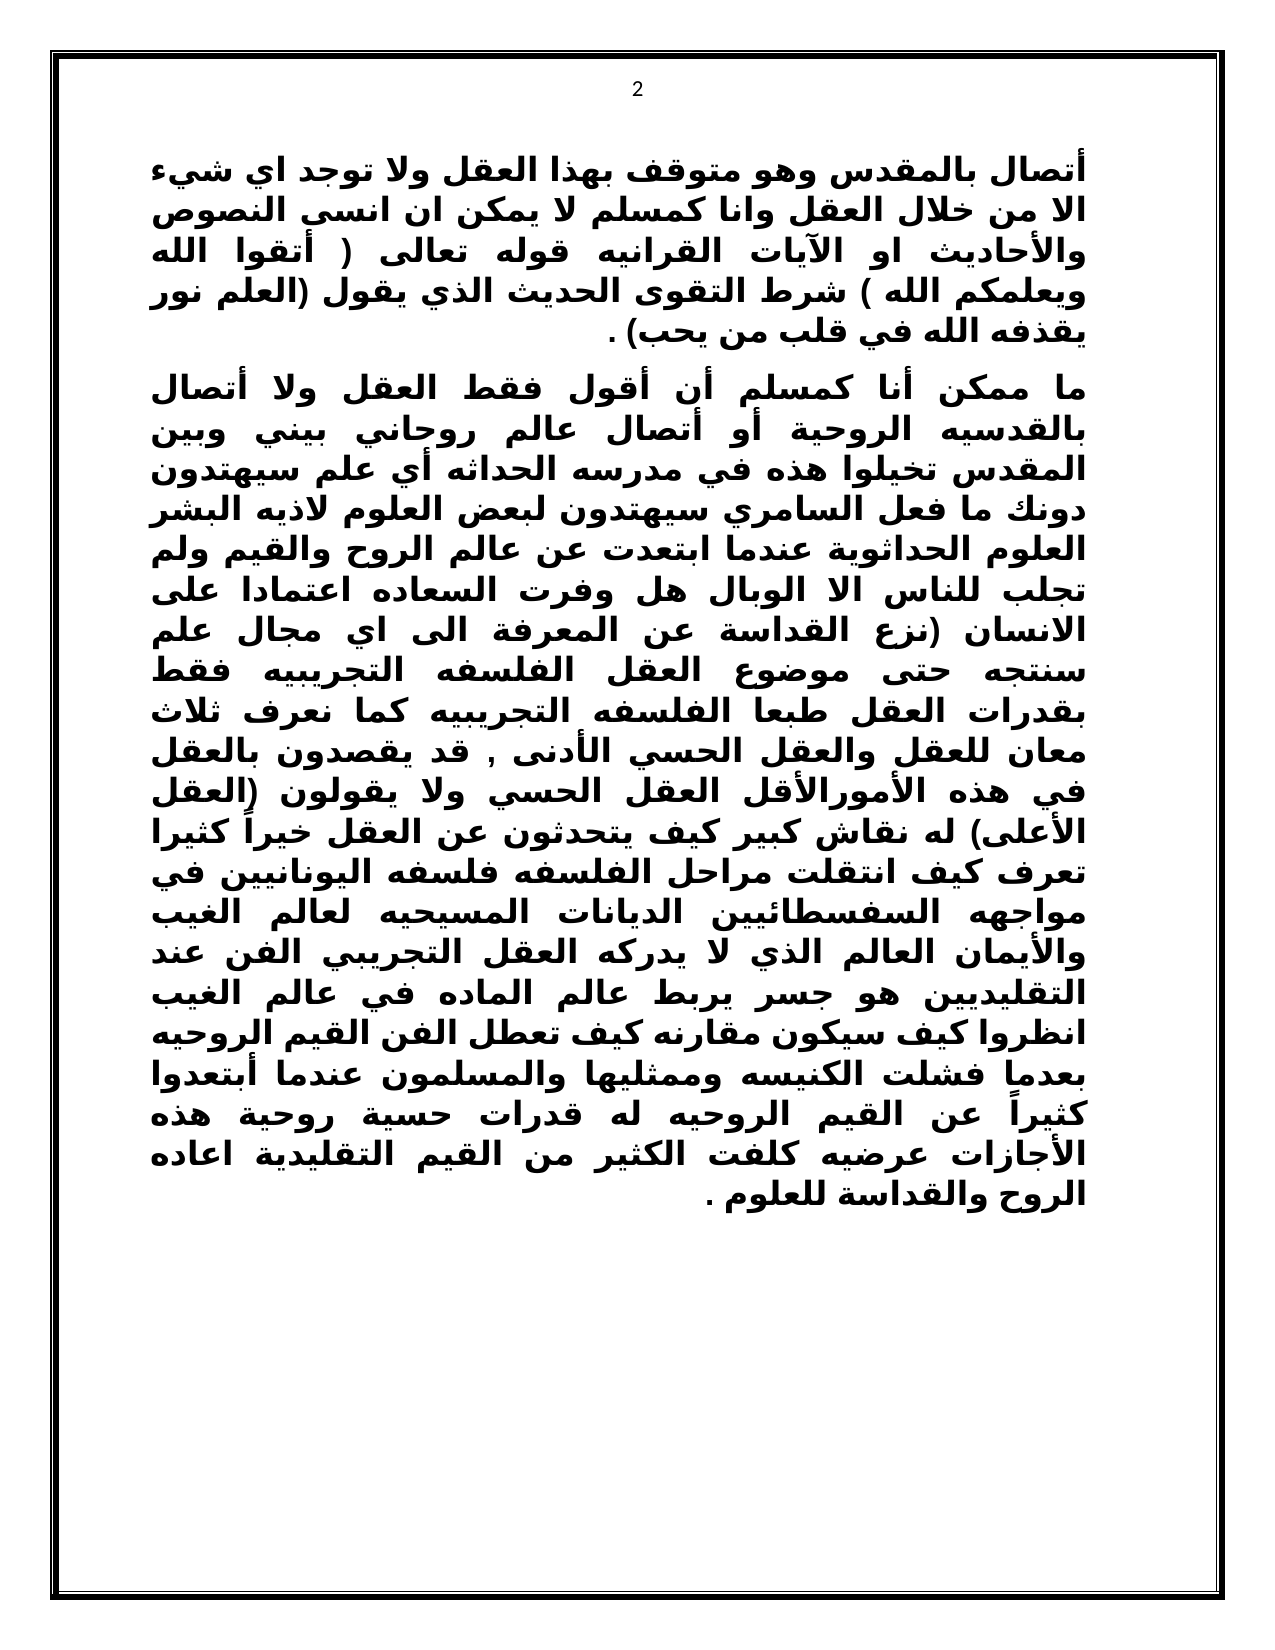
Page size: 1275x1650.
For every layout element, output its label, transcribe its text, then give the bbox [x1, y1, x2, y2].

text ما ممكن أنا كمسلم أن أقول فقط العقل ولا أتصال بالقدسيه الروحية أو أتصال عالم روحاني بيني وبين المقدس تخيلوا هذه في مدرسه الحداثه أي علم سيهتدون دونك ما فعل السامري سيهتدون لبعض العلوم لاذيه البشر العلوم الحداثوية عندما ابتعدت عن عالم الروح والقيم ولم تجلب للناس الا الوبال هل وفرت السعاده اعتمادا على الانسان (نزع القداسة عن المعرفة الى اي مجال علم سنتجه حتى موضوع العقل الفلسفه التجريبيه فقط بقدرات العقل طبعا الفلسفه التجريبيه كما نعرف ثلاث معان للعقل والعقل الحسي الأدنى , قد يقصدون بالعقل في هذه الأمورالأقل العقل الحسي ولا يقولون (العقل الأعلى) له نقاش كبير كيف يتحدثون عن العقل خيراً كثيرا تعرف كيف انتقلت مراحل الفلسفه فلسفه اليونانيين في مواجهه السفسطائيين الديانات المسيحيه لعالم الغيب والأيمان العالم الذي لا يدركه العقل التجريبي الفن عند التقليديين هو جسر يربط عالم الماده في عالم الغيب انظروا كيف سيكون مقارنه كيف تعطل الفن القيم الروحيه بعدما فشلت الكنيسه وممثليها والمسلمون عندما أبتعدوا كثيراً عن القيم الروحيه له قدرات حسية روحية هذه الأجازات عرضيه كلفت الكثير من القيم التقليدية اعاده الروح والقداسة للعلوم . [150, 368, 1087, 1213]
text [150, 150, 1087, 350]
